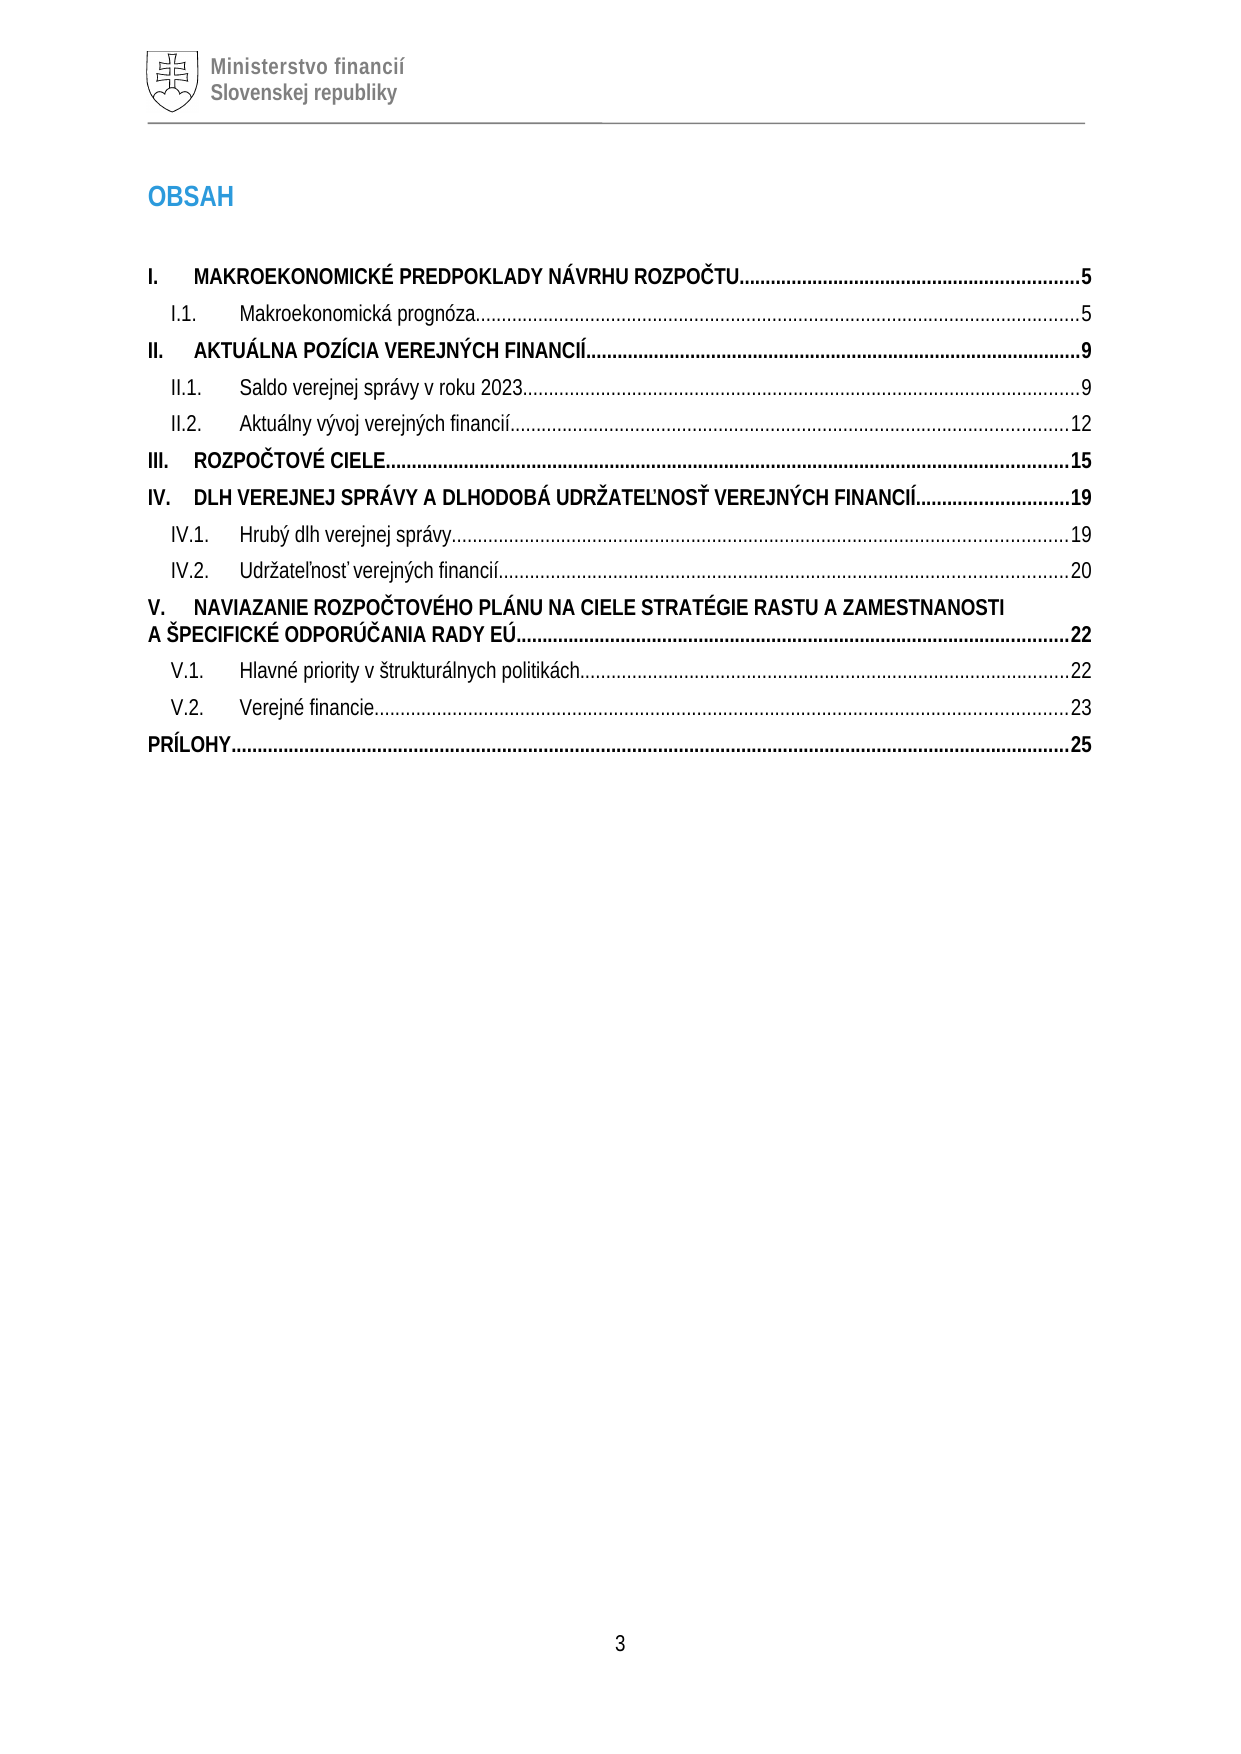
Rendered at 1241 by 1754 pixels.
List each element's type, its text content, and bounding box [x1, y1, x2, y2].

text II.1. Saldo verejnej správy v roku 2023 9 [171, 373, 1092, 400]
text II.2. Aktuálny vývoj verejných financií 12 [171, 410, 1092, 437]
text V.2. Verejné financie 23 [171, 694, 1092, 720]
text IV. DLH VEREJNEJ SPRÁVY A DLHODOBÁ UDRŽATEĽNOSŤ VEREJNÝCH FINANCIÍ 19 [148, 484, 1092, 510]
text I. MAKROEKONOMICKÉ PREDPOKLADY NÁVRHU ROZPOČTU 5 [148, 263, 1092, 289]
subtitle OBSAH [148, 179, 1092, 212]
text PRÍLOHY 25 [148, 731, 1092, 757]
text I.1. Makroekonomická prognóza 5 [171, 300, 1092, 326]
text V.1. Hlavné priority v štrukturálnych politikách 22 [171, 657, 1092, 684]
text IV.2. Udržateľnosť verejných financií 20 [171, 557, 1092, 584]
text V. NAVIAZANIE ROZPOČTOVÉHO PLÁNU NA CIELE STRATÉGIE RASTU A ZAMESTNANOSTI A ŠPECIFICKÉ ODPORÚČANIA RADY EÚ 22 [148, 594, 1092, 647]
text II. AKTUÁLNA POZÍCIA VEREJNÝCH FINANCIÍ 9 [148, 337, 1092, 363]
text III. ROZPOČTOVÉ CIELE 15 [148, 447, 1092, 473]
picture [146, 51, 199, 113]
text IV.1. Hrubý dlh verejnej správy 19 [171, 521, 1092, 547]
